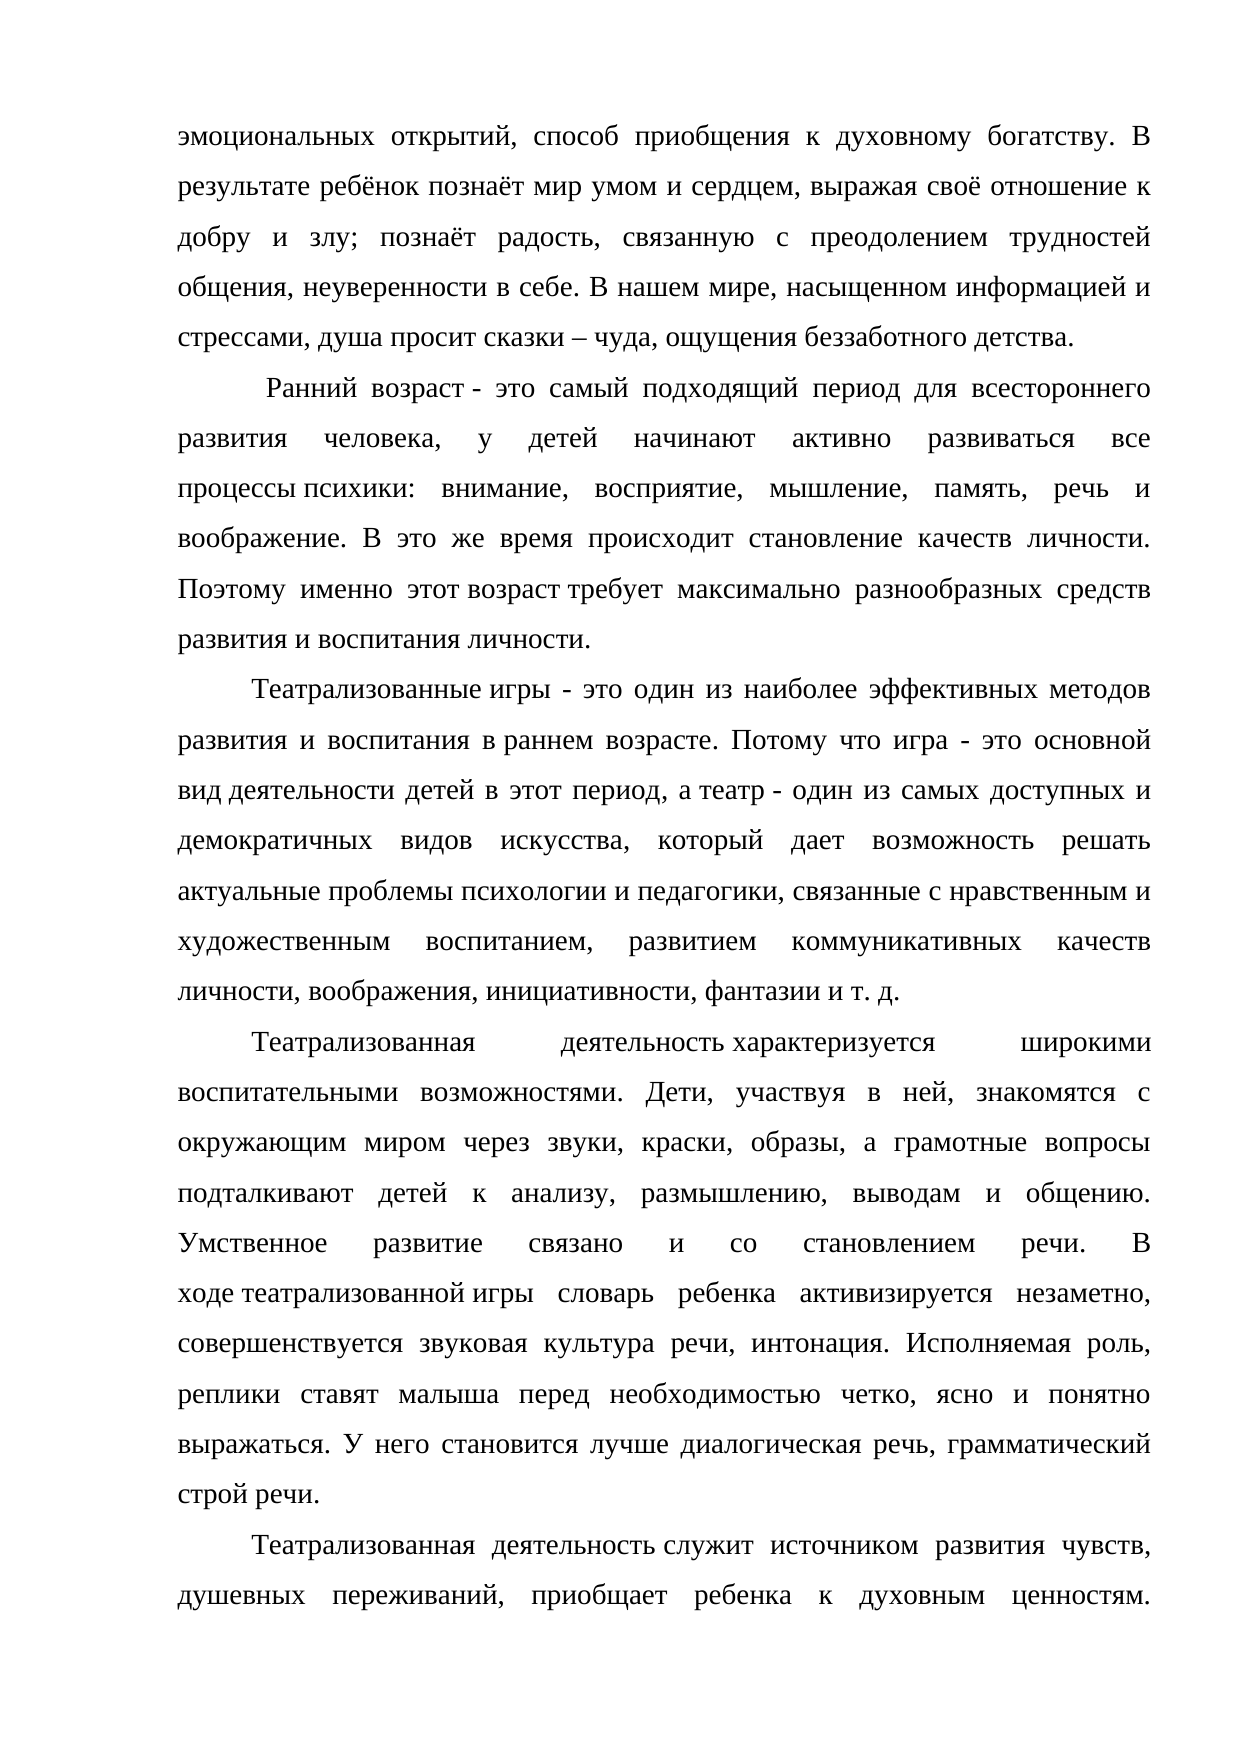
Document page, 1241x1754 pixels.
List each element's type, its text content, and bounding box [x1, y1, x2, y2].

text Ранний возраст - это самый подходящий период для всестороннего развития человека, у детей начинают активно развиваться все процессы психики: внимание, восприятие, мышление, память, речь и воображение. В это же время происходит становление качеств личности. Поэтому именно этот возраст требует максимально разнообразных средств развития и воспитания личности. [177, 370, 1152, 655]
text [177, 1527, 1152, 1611]
text Театрализованная деятельность характеризуется широкими воспитательными возможностями. Дети, участвуя в ней, знакомятся с окружающим миром через звуки, краски, образы, а грамотные вопросы подталкивают детей к анализу, размышлению, выводам и общению. Умственное развитие связано и со становлением речи. В ходе театрализованной игры словарь ребенка активизируется незаметно, совершенствуется звуковая культура речи, интонация. Исполняемая роль, реплики ставят малыша перед необходимостью четко, ясно и понятно выражаться. У него становится лучше диалогическая речь, грамматический строй речи. [177, 1024, 1152, 1510]
text Театрализованные игры - это один из наиболее эффективных методов развития и воспитания в раннем возрасте. Потому что игра - это основной вид деятельности детей в этот период, а театр - один из самых доступных и демократичных видов искусства, который дает возможность решать актуальные проблемы психологии и педагогики, связанные с нравственным и художественным воспитанием, развитием коммуникативных качеств личности, воображения, инициативности, фантазии и т. д. [177, 672, 1152, 1007]
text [177, 118, 1152, 353]
